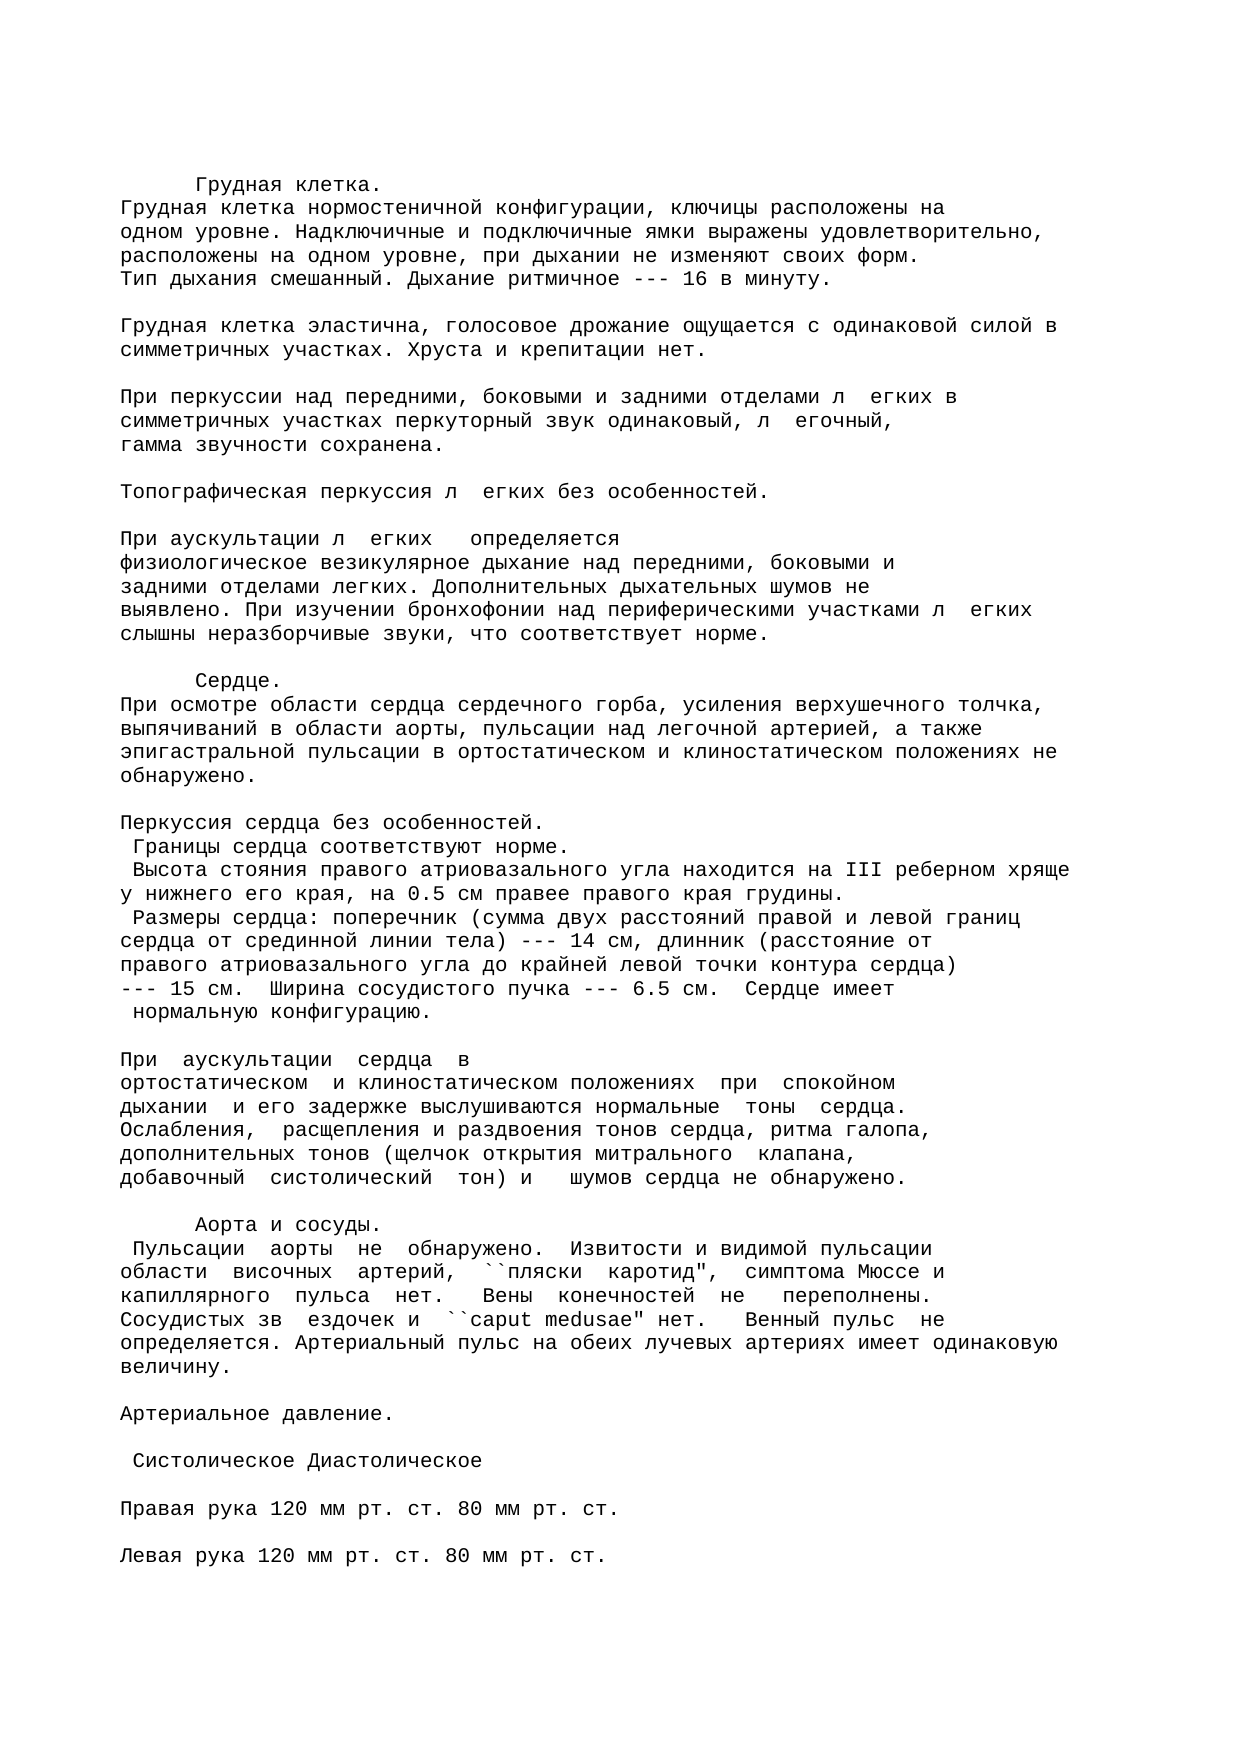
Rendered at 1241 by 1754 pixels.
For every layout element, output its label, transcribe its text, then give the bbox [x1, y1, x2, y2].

text Левая рука 120 мм рт. ст. 80 мм рт. ст. [120, 1545, 1120, 1569]
text симметричных участках перкуторный звук одинаковый, л егочный, [120, 410, 1120, 434]
text Грудная клетка. [120, 174, 1120, 197]
text Перкуссия сердца без особенностей. [120, 812, 1120, 836]
text Пульсации аорты не обнаружено. Извитости и видимой пульсации [120, 1238, 1120, 1261]
text определяется. Артериальный пульс на обеих лучевых артериях имеет одинаковую [120, 1332, 1120, 1356]
text симметричных участках. Хруста и крепитации нет. [120, 339, 1120, 363]
text Размеры сердца: поперечник (сумма двух расстояний правой и левой границ [120, 907, 1120, 930]
text Сердце. [120, 670, 1120, 694]
text капиллярного пульса нет. Вены конечностей не переполнены. [120, 1285, 1120, 1309]
text При осмотре области сердца сердечного горба, усиления верхушечного толчка, [120, 694, 1120, 717]
text обнаружено. [120, 765, 1120, 788]
text сердца от срединной линии тела) --- 14 см, длинник (расстояние от [120, 930, 1120, 954]
text При перкуссии над передними, боковыми и задними отделами л егких в [120, 386, 1120, 410]
text области височных артерий, ``пляски каротид", симптома Мюссе и [120, 1261, 1120, 1285]
text Топографическая перкуссия л егких без особенностей. [120, 481, 1120, 505]
text дополнительных тонов (щелчок открытия митрального клапана, [120, 1143, 1120, 1167]
text Артериальное давление. [120, 1403, 1120, 1427]
text правого атриовазального угла до крайней левой точки контура сердца) [120, 954, 1120, 978]
text Грудная клетка нормостеничной конфигурации, ключицы расположены на [120, 197, 1120, 221]
text нормальную конфигурацию. [120, 1001, 1120, 1025]
text одном уровне. Надключичные и подключичные ямки выражены удовлетворительно, [120, 221, 1120, 244]
text Границы сердца соответствуют норме. [120, 836, 1120, 859]
text расположены на одном уровне, при дыхании не изменяют своих форм. [120, 244, 1120, 268]
text гамма звучности сохранена. [120, 434, 1120, 457]
text Высота стояния правого атриовазального угла находится на III реберном хряще [120, 859, 1120, 883]
text ортостатическом и клиностатическом положениях при спокойном [120, 1072, 1120, 1096]
text у нижнего его края, на 0.5 см правее правого края грудины. [120, 883, 1120, 907]
text При аускультации л егких определяется [120, 528, 1120, 552]
text слышны неразборчивые звуки, что соответствует норме. [120, 623, 1120, 647]
text задними отделами легких. Дополнительных дыхательных шумов не [120, 576, 1120, 599]
text физиологическое везикулярное дыхание над передними, боковыми и [120, 552, 1120, 576]
text дыхании и его задержке выслушиваются нормальные тоны сердца. [120, 1096, 1120, 1119]
text При аускультации сердца в [120, 1048, 1120, 1072]
text выпячиваний в области аорты, пульсации над легочной артерией, а также [120, 717, 1120, 741]
text добавочный систолический тон) и шумов сердца не обнаружено. [120, 1167, 1120, 1190]
text эпигастральной пульсации в ортостатическом и клиностатическом положениях не [120, 741, 1120, 765]
text --- 15 см. Ширина сосудистого пучка --- 6.5 см. Сердце имеет [120, 978, 1120, 1001]
text Аорта и сосуды. [120, 1214, 1120, 1238]
text выявлено. При изучении бронхофонии над периферическими участками л егких [120, 599, 1120, 623]
text Сосудистых зв ездочек и ``caput medusae" нет. Венный пульс не [120, 1309, 1120, 1332]
text Правая рука 120 мм рт. ст. 80 мм рт. ст. [120, 1498, 1120, 1521]
text Грудная клетка эластична, голосовое дрожание ощущается с одинаковой силой в [120, 316, 1120, 339]
text величину. [120, 1356, 1120, 1379]
text Систолическое Диастолическое [120, 1451, 1120, 1474]
text Тип дыхания смешанный. Дыхание ритмичное --- 16 в минуту. [120, 268, 1120, 292]
text Ослабления, расщепления и раздвоения тонов сердца, ритма галопа, [120, 1119, 1120, 1143]
